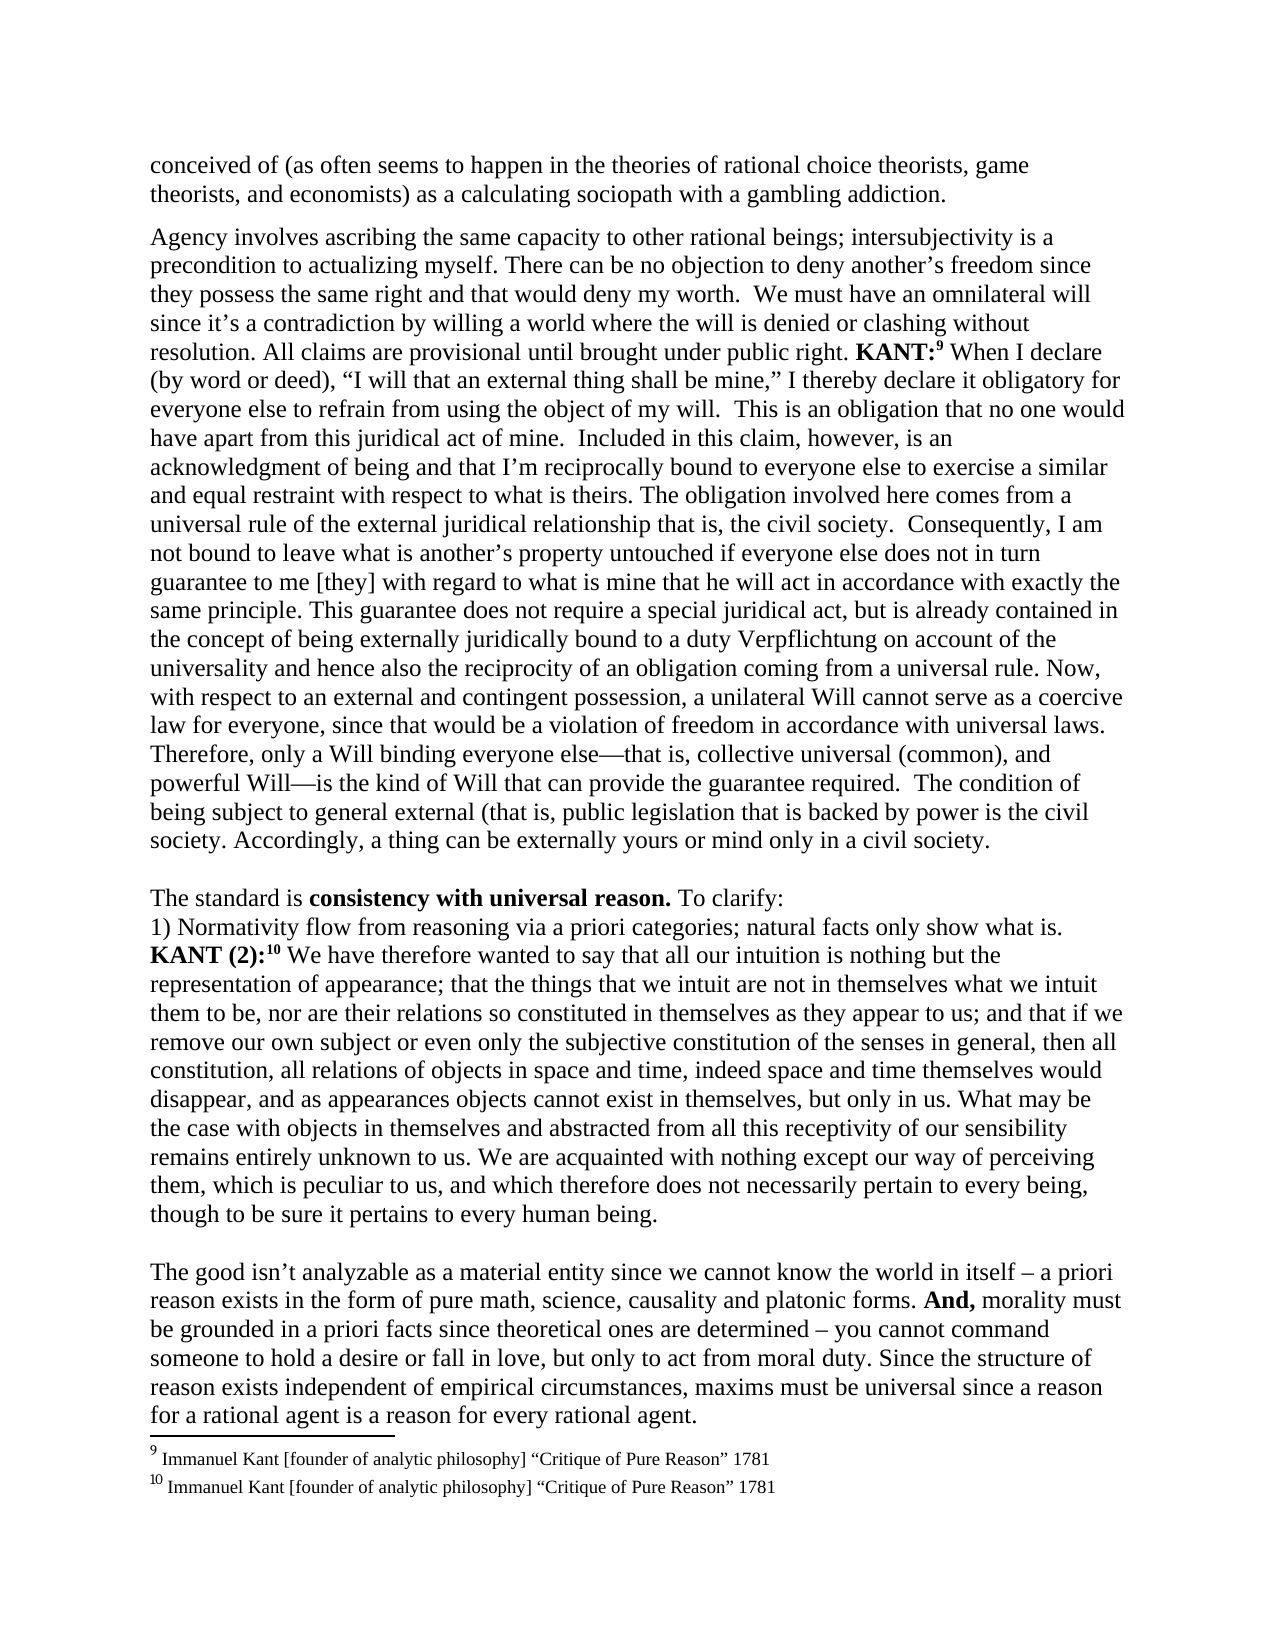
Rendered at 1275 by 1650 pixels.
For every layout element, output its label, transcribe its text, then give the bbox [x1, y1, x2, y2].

text 1) Normativity flow from reasoning via a priori categories; natural facts only show what is. KANT (2): We have therefore wanted to say that all our intuition is nothing but the representation of appearance; that the things that we intuit are not in themselves what we intuit them to be, nor are their relations so constituted in themselves as they appear to us; and that if we remove our own subject or even only the subjective constitution of the senses in general, then all constitution, all relations of objects in space and time, indeed space and time themselves would disappear, and as appearances objects cannot exist in themselves, but only in us. What may be the case with objects in themselves and abstracted from all this receptivity of our sensibility remains entirely unknown to us. We are acquainted with nothing except our way of perceiving them, which is peculiar to us, and which therefore does not necessarily pertain to every being, though to be sure it pertains to every human being. [150, 912, 1125, 1228]
text The standard is consistency with universal reason. To clarify: [150, 883, 1125, 912]
text The good isn’t analyzable as a material entity since we cannot know the world in itself – a priori reason exists in the form of pure math, science, causality and platonic forms. And, morality must be grounded in a priori facts since theoretical ones are determined – you cannot command someone to hold a desire or fall in love, but only to act from moral duty. Since the structure of reason exists independent of empirical circumstances, maxims must be universal since a reason for a rational agent is a reason for every rational agent. [150, 1257, 1125, 1429]
text Agency involves ascribing the same capacity to other rational beings; intersubjectivity is a precondition to actualizing myself. There can be no objection to deny another’s freedom since they possess the same right and that would deny my worth. We must have an omnilateral will since it’s a contradiction by willing a world where the will is denied or clashing without resolution. All claims are provisional until brought under public right. KANT: When I declare (by word or deed), “I will that an external thing shall be mine,” I thereby declare it obligatory for everyone else to refrain from using the object of my will. This is an obligation that no one would have apart from this juridical act of mine. Included in this claim, however, is an acknowledgment of being and that I’m reciprocally bound to everyone else to exercise a similar and equal restraint with respect to what is theirs. The obligation involved here comes from a universal rule of the external juridical relationship that is, the civil society. Consequently, I am not bound to leave what is another’s property untouched if everyone else does not in turn guarantee to me [they] with regard to what is mine that he will act in accordance with exactly the same principle. This guarantee does not require a special juridical act, but is already contained in the concept of being externally juridically bound to a duty Verpflichtung on account of the universality and hence also the reciprocity of an obligation coming from a universal rule. Now, with respect to an external and contingent possession, a unilateral Will cannot serve as a coercive law for everyone, since that would be a violation of freedom in accordance with universal laws. Therefore, only a Will binding everyone else—that is, collective universal (common), and powerful Will—is the kind of Will that can provide the guarantee required. The condition of being subject to general external (that is, public legislation that is backed by power is the civil society. Accordingly, a thing can be externally yours or mind only in a civil society. [150, 222, 1125, 854]
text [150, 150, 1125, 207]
